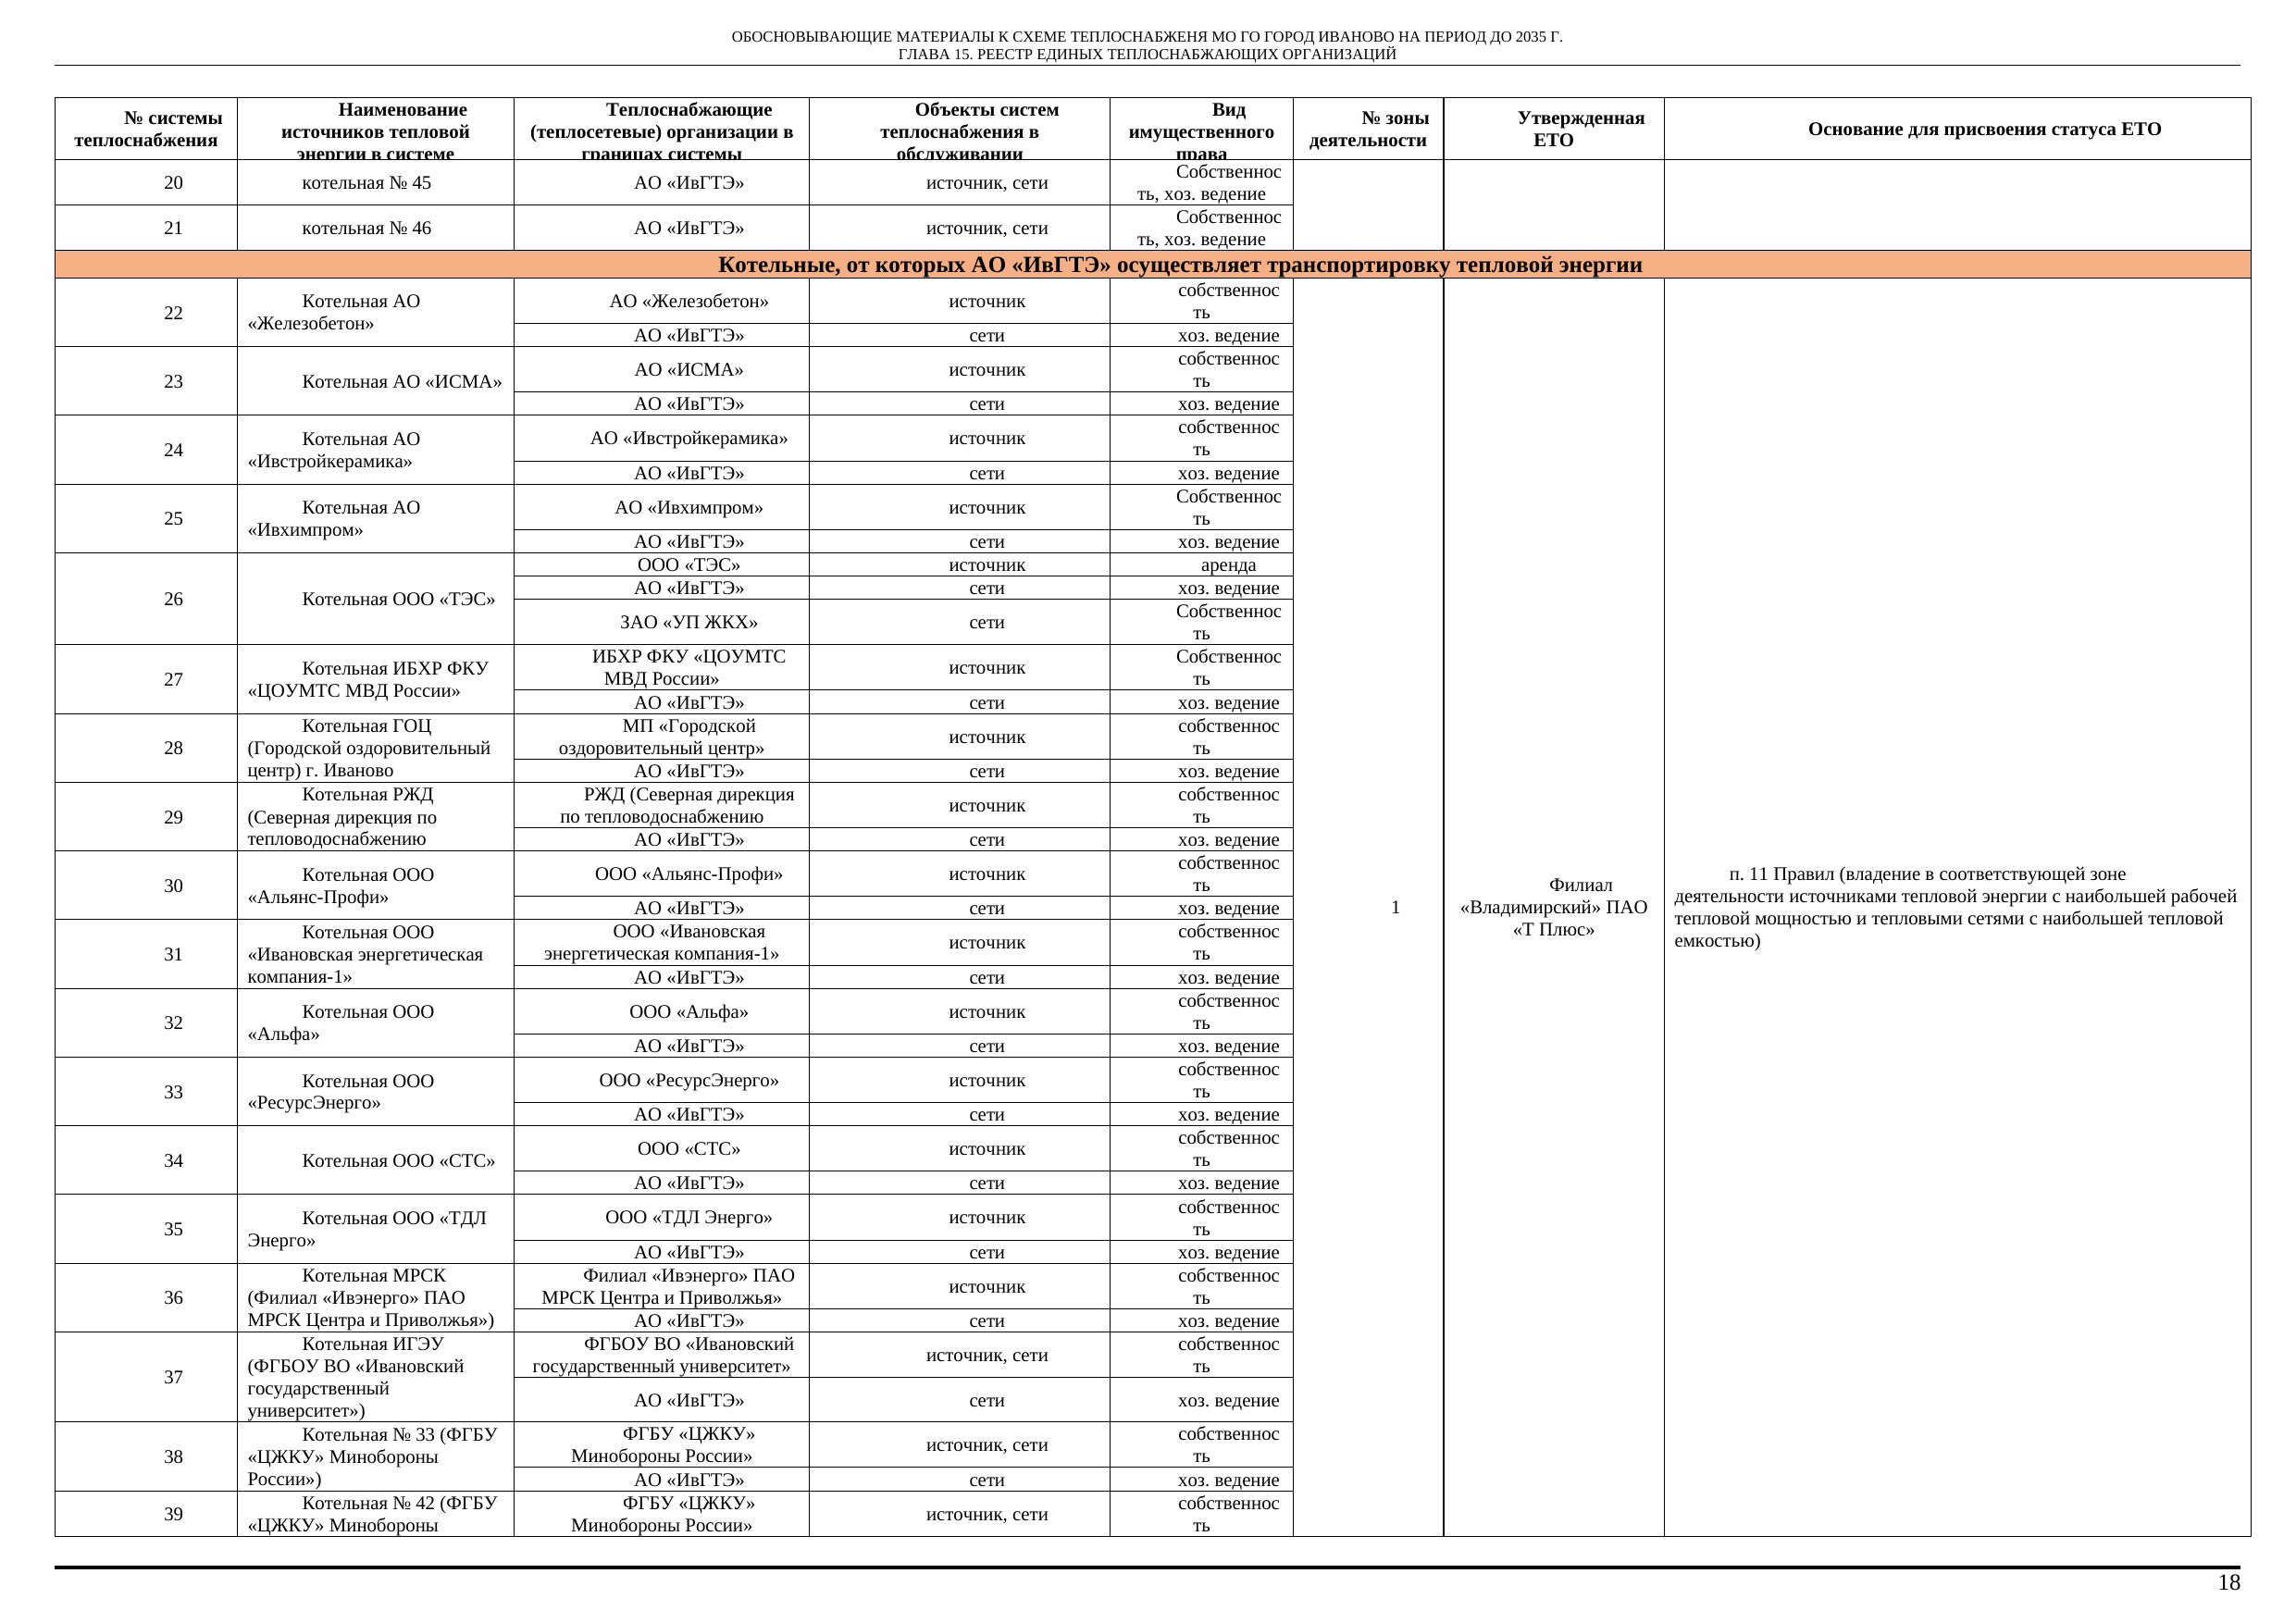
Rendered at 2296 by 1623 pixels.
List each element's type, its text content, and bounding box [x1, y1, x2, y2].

table_cell сети [810, 966, 1110, 988]
table_cell сети [810, 760, 1110, 782]
table_cell 26 [56, 553, 237, 644]
table_cell Котельная РЖД (Северная дирекция по тепловодоснабжению [238, 783, 514, 850]
table_cell АО «ИвГТЭ» [515, 1309, 809, 1332]
table_cell хоз. ведение [1111, 1171, 1293, 1194]
table_cell АО «ИвГТЭ» [515, 1468, 809, 1491]
table_cell АО «ИвГТЭ» [515, 1035, 809, 1057]
table_cell собственность [1111, 279, 1293, 323]
table_cell хоз. ведение [1111, 1035, 1293, 1057]
table_cell сети [810, 897, 1110, 919]
table_cell собственность [1111, 920, 1293, 964]
table_cell 33 [56, 1058, 237, 1125]
table_cell ООО «ТЭС» [515, 553, 809, 576]
table_cell 20 [56, 160, 237, 204]
table_cell АО «ИвГТЭ» [515, 1241, 809, 1263]
table_cell Филиал «Ивэнерго» ПАО МРСК Центра и Приволжья» [515, 1264, 809, 1308]
table_cell ООО «РесурсЭнерго» [515, 1058, 809, 1102]
table_cell сети [810, 392, 1110, 415]
table_cell АО «ИвГТЭ» [515, 828, 809, 850]
table_cell Собственность, хоз. ведение [1111, 160, 1293, 204]
table_cell ООО «Ивановская энергетическая компания-1» [515, 920, 809, 964]
table_header Утвержденная ЕТО [1445, 98, 1664, 159]
table_cell Котельная ООО «ТЭС» [238, 553, 514, 644]
table_header Наименование источников тепловой энергии в системе теплоснабжения [238, 98, 514, 159]
table_cell 32 [56, 989, 237, 1057]
table_cell Котельная МРСК (Филиал «Ивэнерго» ПАО МРСК Центра и Приволжья») [238, 1264, 514, 1332]
table_cell собственность [1111, 347, 1293, 391]
table_cell сети [810, 462, 1110, 484]
table_cell АО «ИвГТЭ» [515, 462, 809, 484]
table_cell источник [810, 714, 1110, 759]
table_cell 28 [56, 714, 237, 782]
table_cell хоз. ведение [1111, 1309, 1293, 1332]
table_cell сети [810, 1309, 1110, 1332]
table_cell ФГБОУ ВО «Ивановский государственный университет» [515, 1332, 809, 1377]
table_cell источник, сети [810, 1492, 1110, 1536]
table_cell 23 [56, 347, 237, 415]
table_cell Котельная ООО «Ивановская энергетическая компания-1» [238, 920, 514, 988]
table_cell хоз. ведение [1111, 897, 1293, 919]
table_cell ФГБУ «ЦЖКУ» Минобороны России» [515, 1492, 809, 1536]
table_header Теплоснабжающие (теплосетевые) организации в границах системы теплоснабжения [515, 98, 809, 159]
table_cell АО «ИвГТЭ» [515, 966, 809, 988]
table_cell Котельная ИГЭУ (ФГБОУ ВО «Ивановский государственный университет») [238, 1332, 514, 1421]
table_cell хоз. ведение [1111, 1241, 1293, 1263]
table_cell хоз. ведение [1111, 1468, 1293, 1491]
table_cell Котельная АО «Железобетон» [238, 279, 514, 346]
table_cell Котельная ООО «Альянс-Профи» [238, 851, 514, 919]
table_cell сети [810, 576, 1110, 599]
table_cell собственность [1111, 714, 1293, 759]
table_cell 30 [56, 851, 237, 919]
table_cell 36 [56, 1264, 237, 1332]
table_cell источник, сети [810, 205, 1110, 250]
table_cell хоз. ведение [1111, 392, 1293, 415]
table_cell собственность [1111, 415, 1293, 460]
table_cell источник [810, 553, 1110, 576]
table_cell сети [810, 600, 1110, 644]
table_cell 24 [56, 415, 237, 484]
table_cell АО «Ивстройкерамика» [515, 415, 809, 460]
table_cell собственность [1111, 783, 1293, 827]
table_cell источник [810, 1195, 1110, 1239]
table_cell источник [810, 279, 1110, 323]
table_cell Котельная ГОЦ (Городской оздоровительный центр) г. Иваново [238, 714, 514, 782]
table_cell сети [810, 1035, 1110, 1057]
table_cell хоз. ведение [1111, 530, 1293, 552]
table_cell 22 [56, 279, 237, 346]
table_cell источник [810, 1126, 1110, 1171]
table_cell сети [810, 530, 1110, 552]
table_cell АО «ИвГТЭ» [515, 1171, 809, 1194]
table_cell собственность [1111, 1126, 1293, 1171]
table_cell МП «Городской оздоровительный центр» [515, 714, 809, 759]
table_cell Котельная АО «ИСМА» [238, 347, 514, 415]
table_cell ЗАО «УП ЖКХ» [515, 600, 809, 644]
table_cell АО «ИвГТЭ» [515, 1103, 809, 1125]
table_cell ООО «СТС» [515, 1126, 809, 1171]
table_cell Котельная ООО «РесурсЭнерго» [238, 1058, 514, 1125]
table_cell ООО «Альфа» [515, 989, 809, 1034]
table_cell хоз. ведение [1111, 324, 1293, 346]
table_cell АО «ИвГТЭ» [515, 1378, 809, 1421]
table_cell Собственность [1111, 645, 1293, 689]
table_cell собственность [1111, 989, 1293, 1034]
table_header № системы теплоснабжения [56, 98, 237, 159]
table_cell источник [810, 989, 1110, 1034]
table_cell источник, сети [810, 160, 1110, 204]
table_cell АО «ИвГТЭ» [515, 205, 809, 250]
table_cell АО «Ивхимпром» [515, 485, 809, 529]
table_cell Филиал «Владимирский» ПАО «Т Плюс» [1445, 279, 1664, 1536]
table_cell ФГБУ «ЦЖКУ» Минобороны России» [515, 1422, 809, 1467]
table_cell источник [810, 347, 1110, 391]
table_cell 39 [56, 1492, 237, 1536]
table_header Вид имущественного права [1111, 98, 1293, 159]
table_cell собственность [1111, 1332, 1293, 1377]
table_cell Котельная ИБХР ФКУ «ЦОУМТС МВД России» [238, 645, 514, 713]
table_cell собственность [1111, 1195, 1293, 1239]
table_cell Собственность, хоз. ведение [1111, 205, 1293, 250]
table_cell сети [810, 828, 1110, 850]
table_cell Котельная АО «Ивстройкерамика» [238, 415, 514, 484]
table_cell хоз. ведение [1111, 828, 1293, 850]
table_cell собственность [1111, 1422, 1293, 1467]
table_cell сети [810, 1241, 1110, 1263]
table_cell АО «Железобетон» [515, 279, 809, 323]
table_cell Котельная АО «Ивхимпром» [238, 485, 514, 552]
table_cell котельная № 45 [238, 160, 514, 204]
table_cell РЖД (Северная дирекция по тепловодоснабжению [515, 783, 809, 827]
table_cell сети [810, 1378, 1110, 1421]
table_cell АО «ИвГТЭ» [515, 897, 809, 919]
table_cell АО «ИвГТЭ» [515, 392, 809, 415]
table_cell хоз. ведение [1111, 966, 1293, 988]
table_cell аренда [1111, 553, 1293, 576]
table_cell сети [810, 1171, 1110, 1194]
table_cell Собственность [1111, 600, 1293, 644]
table_cell источник [810, 415, 1110, 460]
table_cell сети [810, 1468, 1110, 1491]
table_cell хоз. ведение [1111, 690, 1293, 713]
table_cell источник [810, 783, 1110, 827]
table_cell собственность [1111, 1264, 1293, 1308]
table_cell источник [810, 645, 1110, 689]
table_cell 21 [56, 205, 237, 250]
table_cell 38 [56, 1422, 237, 1491]
table_cell сети [810, 690, 1110, 713]
table_cell Собственность [1111, 485, 1293, 529]
table_cell АО «ИвГТЭ» [515, 530, 809, 552]
table_cell ООО «Альянс-Профи» [515, 851, 809, 896]
table_cell сети [810, 1103, 1110, 1125]
table_cell Котельная ООО «СТС» [238, 1126, 514, 1194]
table_cell АО «ИвГТЭ» [515, 160, 809, 204]
table_cell 29 [56, 783, 237, 850]
table_cell АО «ИСМА» [515, 347, 809, 391]
table_cell хоз. ведение [1111, 576, 1293, 599]
table_cell хоз. ведение [1111, 1103, 1293, 1125]
table_cell котельная № 46 [238, 205, 514, 250]
table_header № зоны деятельности [1294, 98, 1443, 159]
table_cell источник [810, 851, 1110, 896]
table_cell хоз. ведение [1111, 760, 1293, 782]
table_cell источник [810, 1058, 1110, 1102]
table_cell Котельная ООО «Альфа» [238, 989, 514, 1057]
table_cell сети [810, 324, 1110, 346]
table_cell Котельная ООО «ТДЛ Энерго» [238, 1195, 514, 1263]
table_cell Котельная № 33 (ФГБУ «ЦЖКУ» Минобороны России») [238, 1422, 514, 1491]
table_cell АО «ИвГТЭ» [515, 760, 809, 782]
table_cell собственность [1111, 851, 1293, 896]
table_header Основание для присвоения статуса ЕТО [1665, 98, 2251, 159]
table_cell источник, сети [810, 1422, 1110, 1467]
table_cell источник [810, 920, 1110, 964]
table_cell хоз. ведение [1111, 1378, 1293, 1421]
table_cell 25 [56, 485, 237, 552]
table_cell источник, сети [810, 1332, 1110, 1377]
table_cell Котельные, от которых АО «ИвГТЭ» осуществляет транспортировку тепловой энергии [56, 251, 2251, 278]
table_cell 35 [56, 1195, 237, 1263]
table_cell 1 [1294, 279, 1443, 1536]
table_cell АО «ИвГТЭ» [515, 324, 809, 346]
table_header Объекты систем теплоснабжения в обслуживании теплоснабжающей (теплосетевой) организации [810, 98, 1110, 159]
table_cell 34 [56, 1126, 237, 1194]
table_cell собственность [1111, 1058, 1293, 1102]
table_cell Котельная № 42 (ФГБУ «ЦЖКУ» Минобороны России») [238, 1492, 514, 1536]
table_cell хоз. ведение [1111, 462, 1293, 484]
table_cell АО «ИвГТЭ» [515, 576, 809, 599]
table_cell собственность [1111, 1492, 1293, 1536]
table_cell 37 [56, 1332, 237, 1421]
table_cell 27 [56, 645, 237, 713]
table_cell ИБХР ФКУ «ЦОУМТС МВД России» [515, 645, 809, 689]
table_cell АО «ИвГТЭ» [515, 690, 809, 713]
table_cell источник [810, 1264, 1110, 1308]
table_cell источник [810, 485, 1110, 529]
table_cell 31 [56, 920, 237, 988]
table_cell ООО «ТДЛ Энерго» [515, 1195, 809, 1239]
